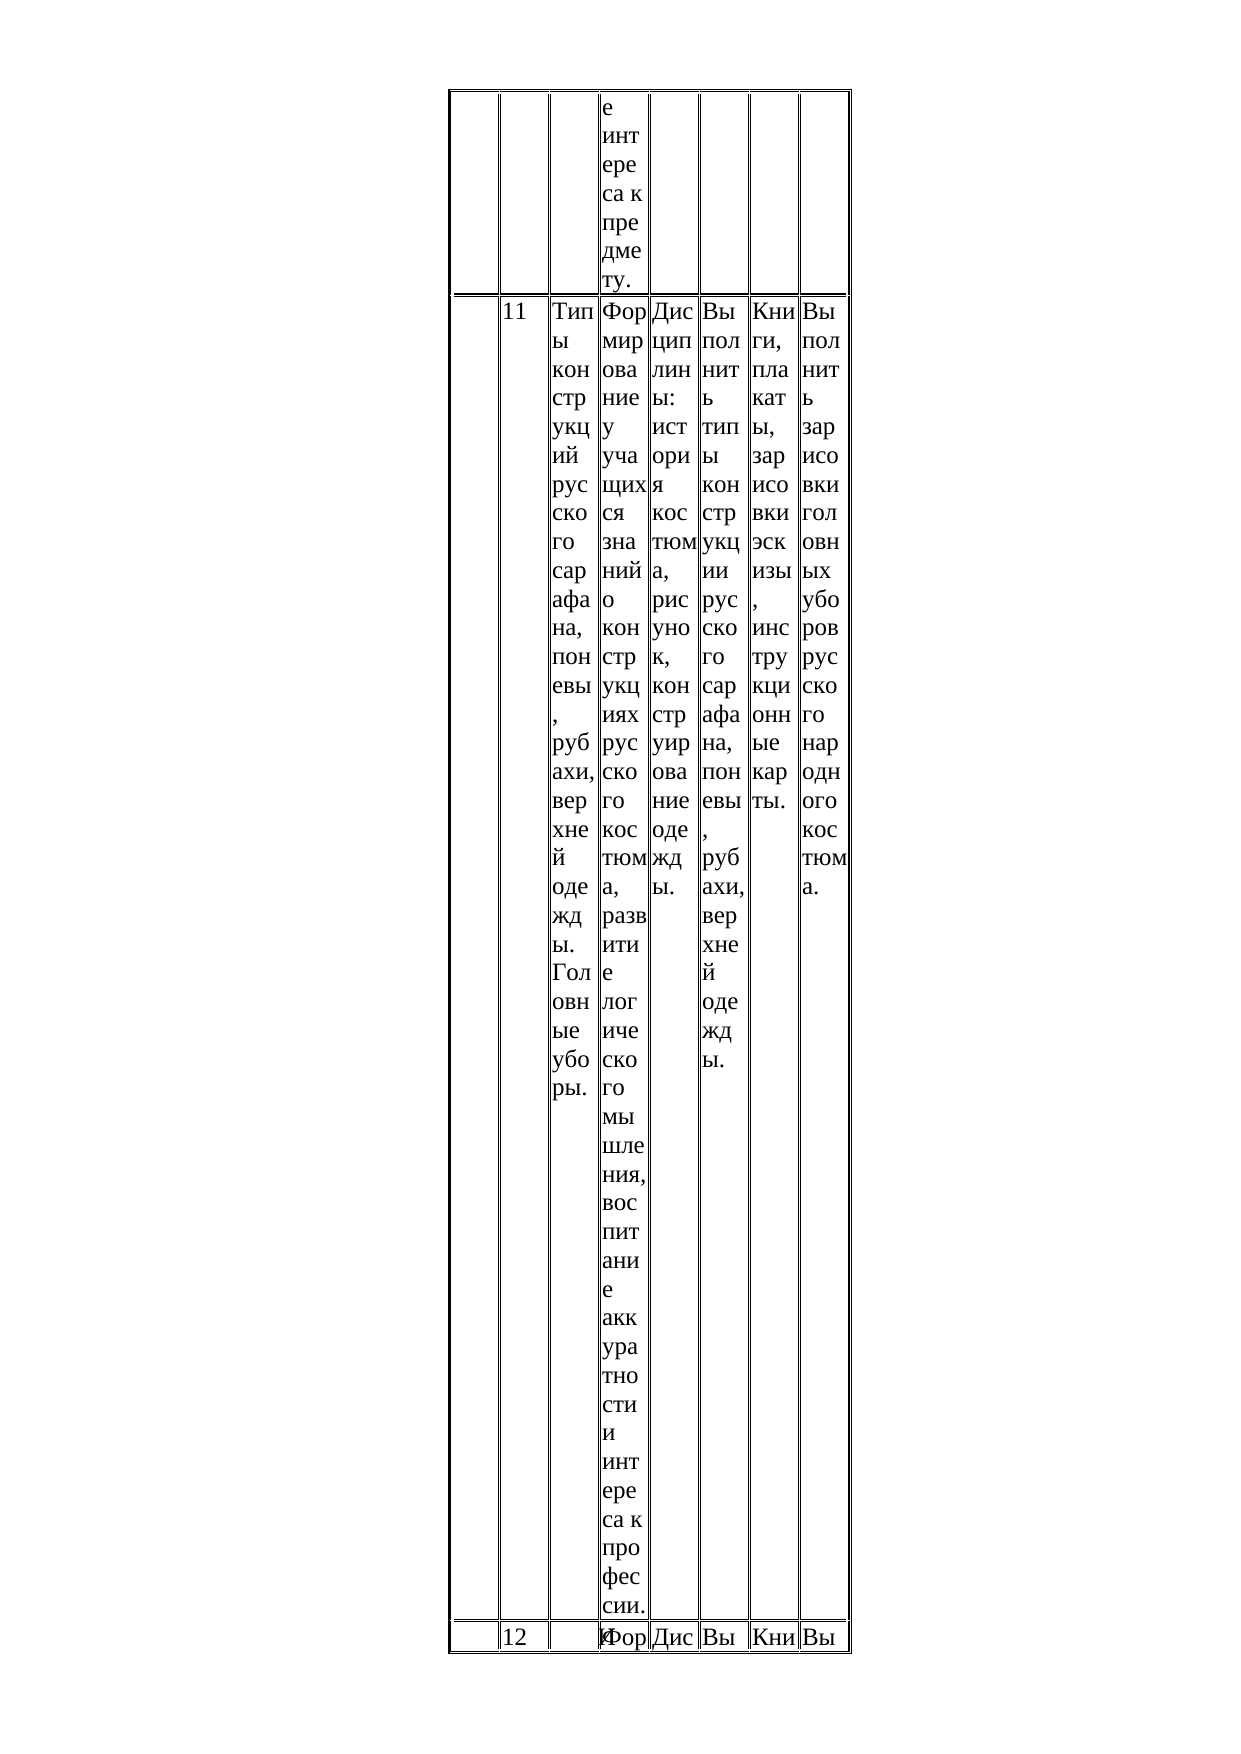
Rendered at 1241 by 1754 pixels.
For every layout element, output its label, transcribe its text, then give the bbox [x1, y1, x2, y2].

table_cell 11 [501, 297, 548, 1619]
table_cell Формирование у учащихся знаний о конструкциях русского костюма, развитие логического мышления, воспитание аккуратности и интереса к профессии. [601, 297, 648, 1619]
table_cell [451, 293, 498, 1619]
table_cell Выполнить зарисовки головных уборов русского народного костюма. [801, 293, 849, 1619]
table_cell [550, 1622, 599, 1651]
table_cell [800, 92, 848, 293]
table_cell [550, 92, 599, 293]
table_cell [650, 1622, 699, 1651]
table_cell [700, 92, 749, 293]
table_cell [450, 1619, 499, 1651]
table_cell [750, 92, 799, 293]
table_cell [451, 92, 499, 293]
table_cell 12 [500, 1622, 549, 1651]
table_cell 10 [500, 92, 549, 293]
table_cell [750, 1622, 799, 1651]
table_cell Дисциплины: история костюма, рисунок, конструирование одежды. [651, 297, 698, 1619]
table_cell Выполнить типы конструкции русского сарафана, поневы, рубахи, верхней одежды. [701, 297, 748, 1619]
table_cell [700, 1622, 749, 1651]
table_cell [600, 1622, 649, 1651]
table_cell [600, 92, 649, 293]
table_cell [800, 1619, 850, 1651]
table_cell Книги, плакаты, зарисовки эскизы, инструкционные карты. [751, 297, 798, 1619]
table_cell Типы конструкций русского сарафана, поневы, рубахи, верхней одежды. Головные уборы. [551, 297, 598, 1619]
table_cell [650, 92, 699, 293]
